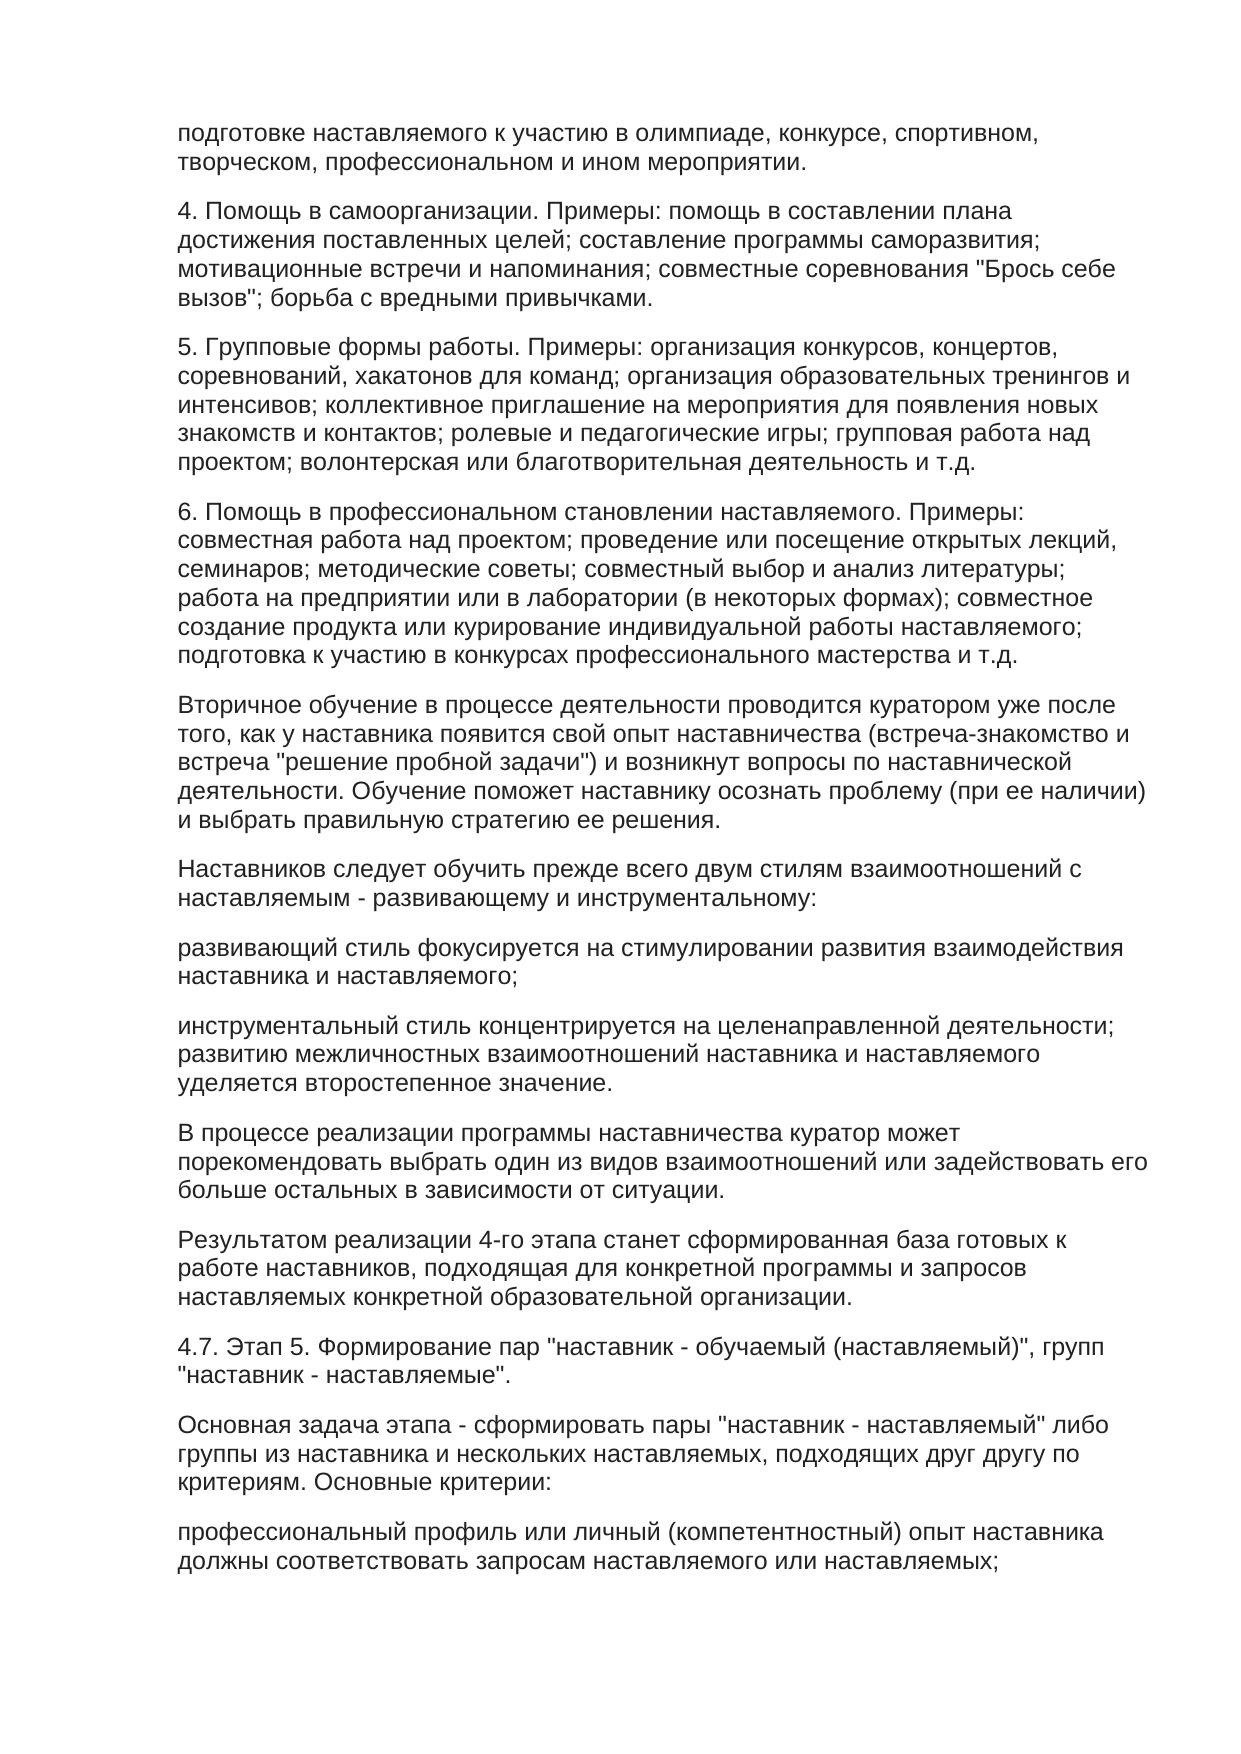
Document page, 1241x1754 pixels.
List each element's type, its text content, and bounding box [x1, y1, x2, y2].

text развивающий стиль фокусируется на стимулировании развития взаимодействия наставника и наставляемого; [177, 932, 1152, 990]
text В процессе реализации программы наставничества куратор может порекомендовать выбрать один из видов взаимоотношений или задействовать его больше остальных в зависимости от ситуации. [177, 1118, 1152, 1204]
text 4. Помощь в самоорганизации. Примеры: помощь в составлении плана достижения поставленных целей; составление программы саморазвития; мотивационные встречи и напоминания; совместные соревнования "Брось себе вызов"; борьба с вредными привычками. [177, 196, 1152, 311]
text Вторичное обучение в процессе деятельности проводится куратором уже после того, как у наставника появится свой опыт наставничества (встреча-знакомство и встреча "решение пробной задачи") и возникнут вопросы по наставнической деятельности. Обучение поможет наставнику осознать проблему (при ее наличии) и выбрать правильную стратегию ее решения. [177, 690, 1152, 833]
text Наставников следует обучить прежде всего двум стилям взаимоотношений с наставляемым - развивающему и инструментальному: [177, 854, 1152, 912]
text Основная задача этапа - сформировать пары "наставник - наставляемый" либо группы из наставника и нескольких наставляемых, подходящих друг другу по критериям. Основные критерии: [177, 1410, 1152, 1496]
text Результатом реализации 4-го этапа станет сформированная база готовых к работе наставников, подходящая для конкретной программы и запросов наставляемых конкретной образовательной организации. [177, 1225, 1152, 1311]
text профессиональный профиль или личный (компетентностный) опыт наставника должны соответствовать запросам наставляемого или наставляемых; [177, 1517, 1152, 1574]
text инструментальный стиль концентрируется на целенаправленной деятельности; развитию межличностных взаимоотношений наставника и наставляемого уделяется второстепенное значение. [177, 1011, 1152, 1097]
text 4.7. Этап 5. Формирование пар "наставник - обучаемый (наставляемый)", групп "наставник - наставляемые". [177, 1332, 1152, 1389]
text 5. Групповые формы работы. Примеры: организация конкурсов, концертов, соревнований, хакатонов для команд; организация образовательных тренингов и интенсивов; коллективное приглашение на мероприятия для появления новых знакомств и контактов; ролевые и педагогические игры; групповая работа над проектом; волонтерская или благотворительная деятельность и т.д. [177, 332, 1152, 476]
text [177, 118, 1152, 176]
text 6. Помощь в профессиональном становлении наставляемого. Примеры: совместная работа над проектом; проведение или посещение открытых лекций, семинаров; методические советы; совместный выбор и анализ литературы; работа на предприятии или в лаборатории (в некоторых формах); совместное создание продукта или курирование индивидуальной работы наставляемого; подготовка к участию в конкурсах профессионального мастерства и т.д. [177, 497, 1152, 669]
